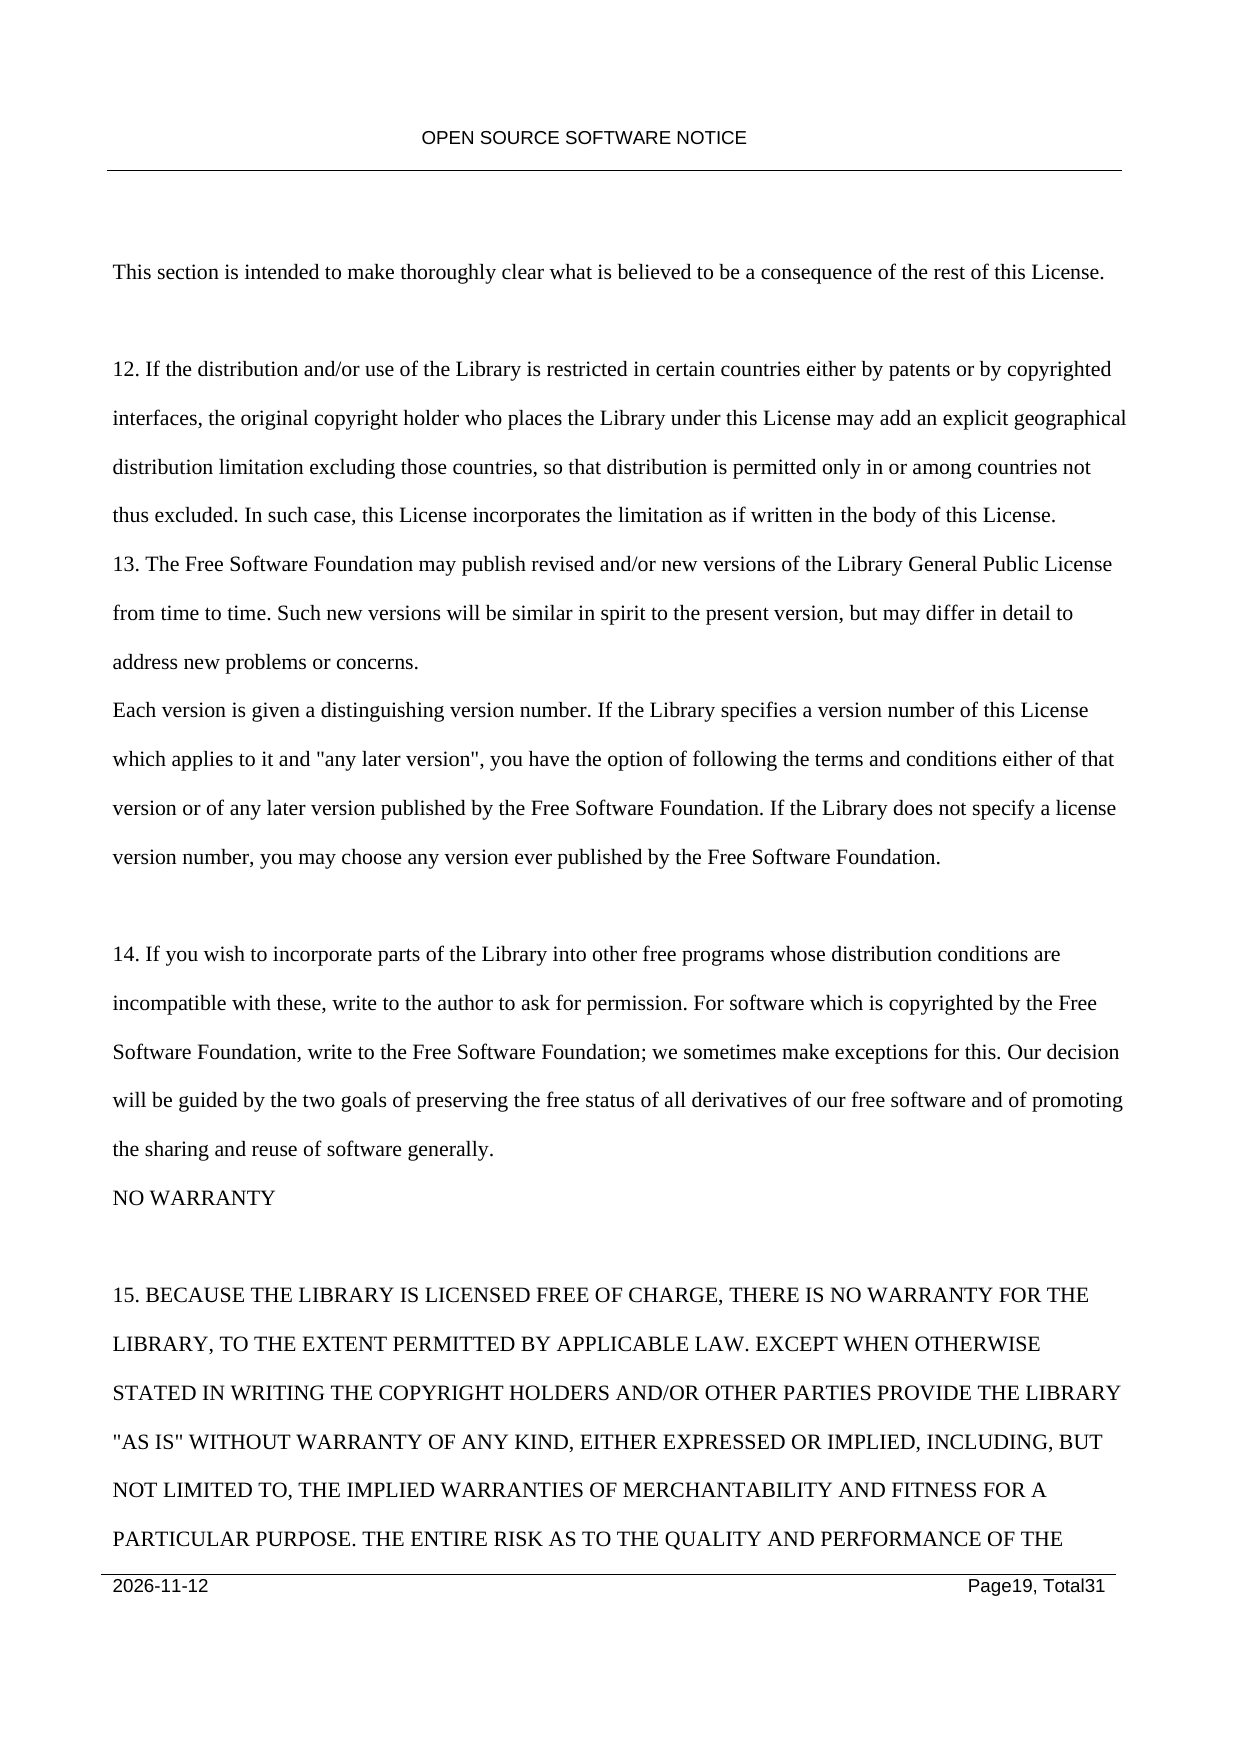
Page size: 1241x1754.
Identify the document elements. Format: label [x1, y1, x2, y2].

text [112, 206, 1128, 1555]
